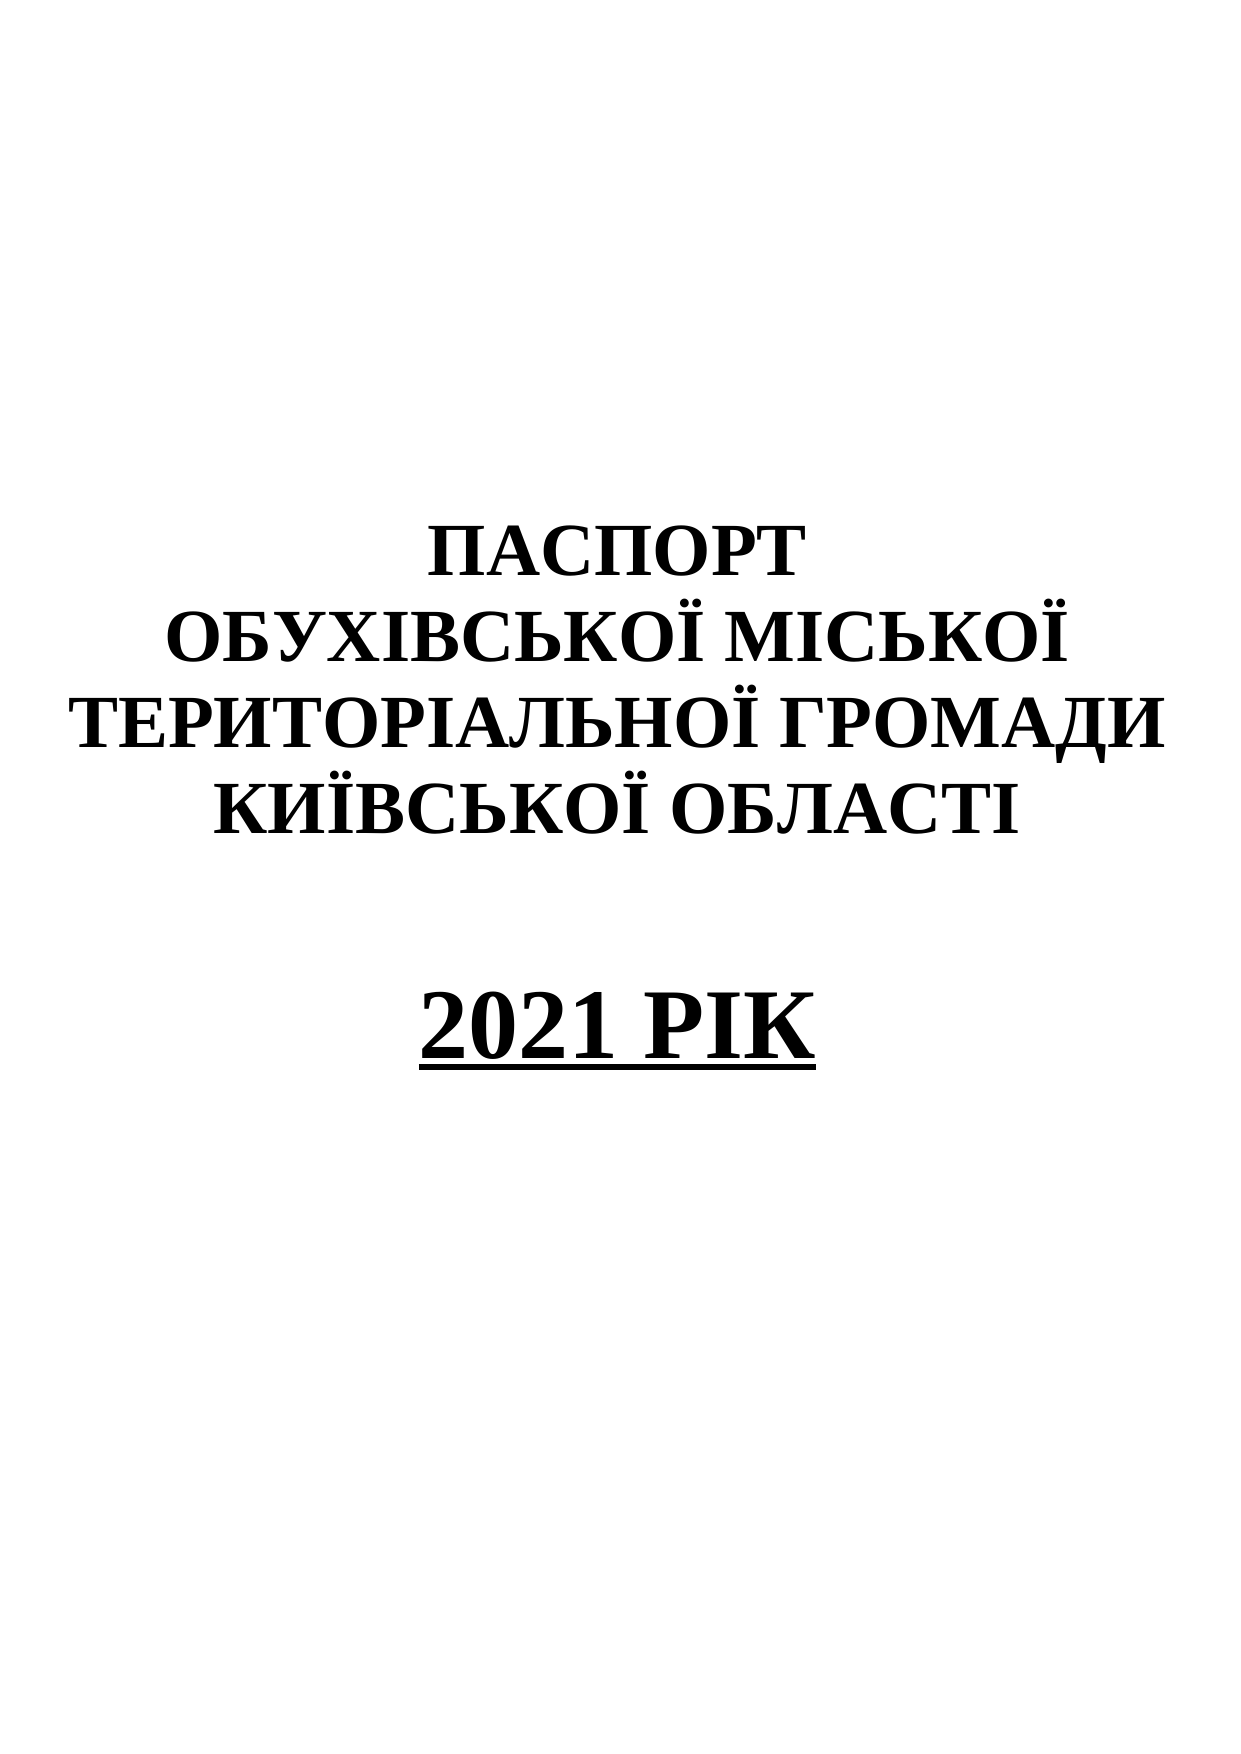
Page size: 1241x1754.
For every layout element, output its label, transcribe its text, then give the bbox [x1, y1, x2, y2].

text Паспорт [59, 505, 1175, 591]
text Обухівської міської територіальної громади [59, 591, 1175, 764]
text Київської області [59, 764, 1175, 850]
text 2021 рік [59, 965, 1175, 1080]
